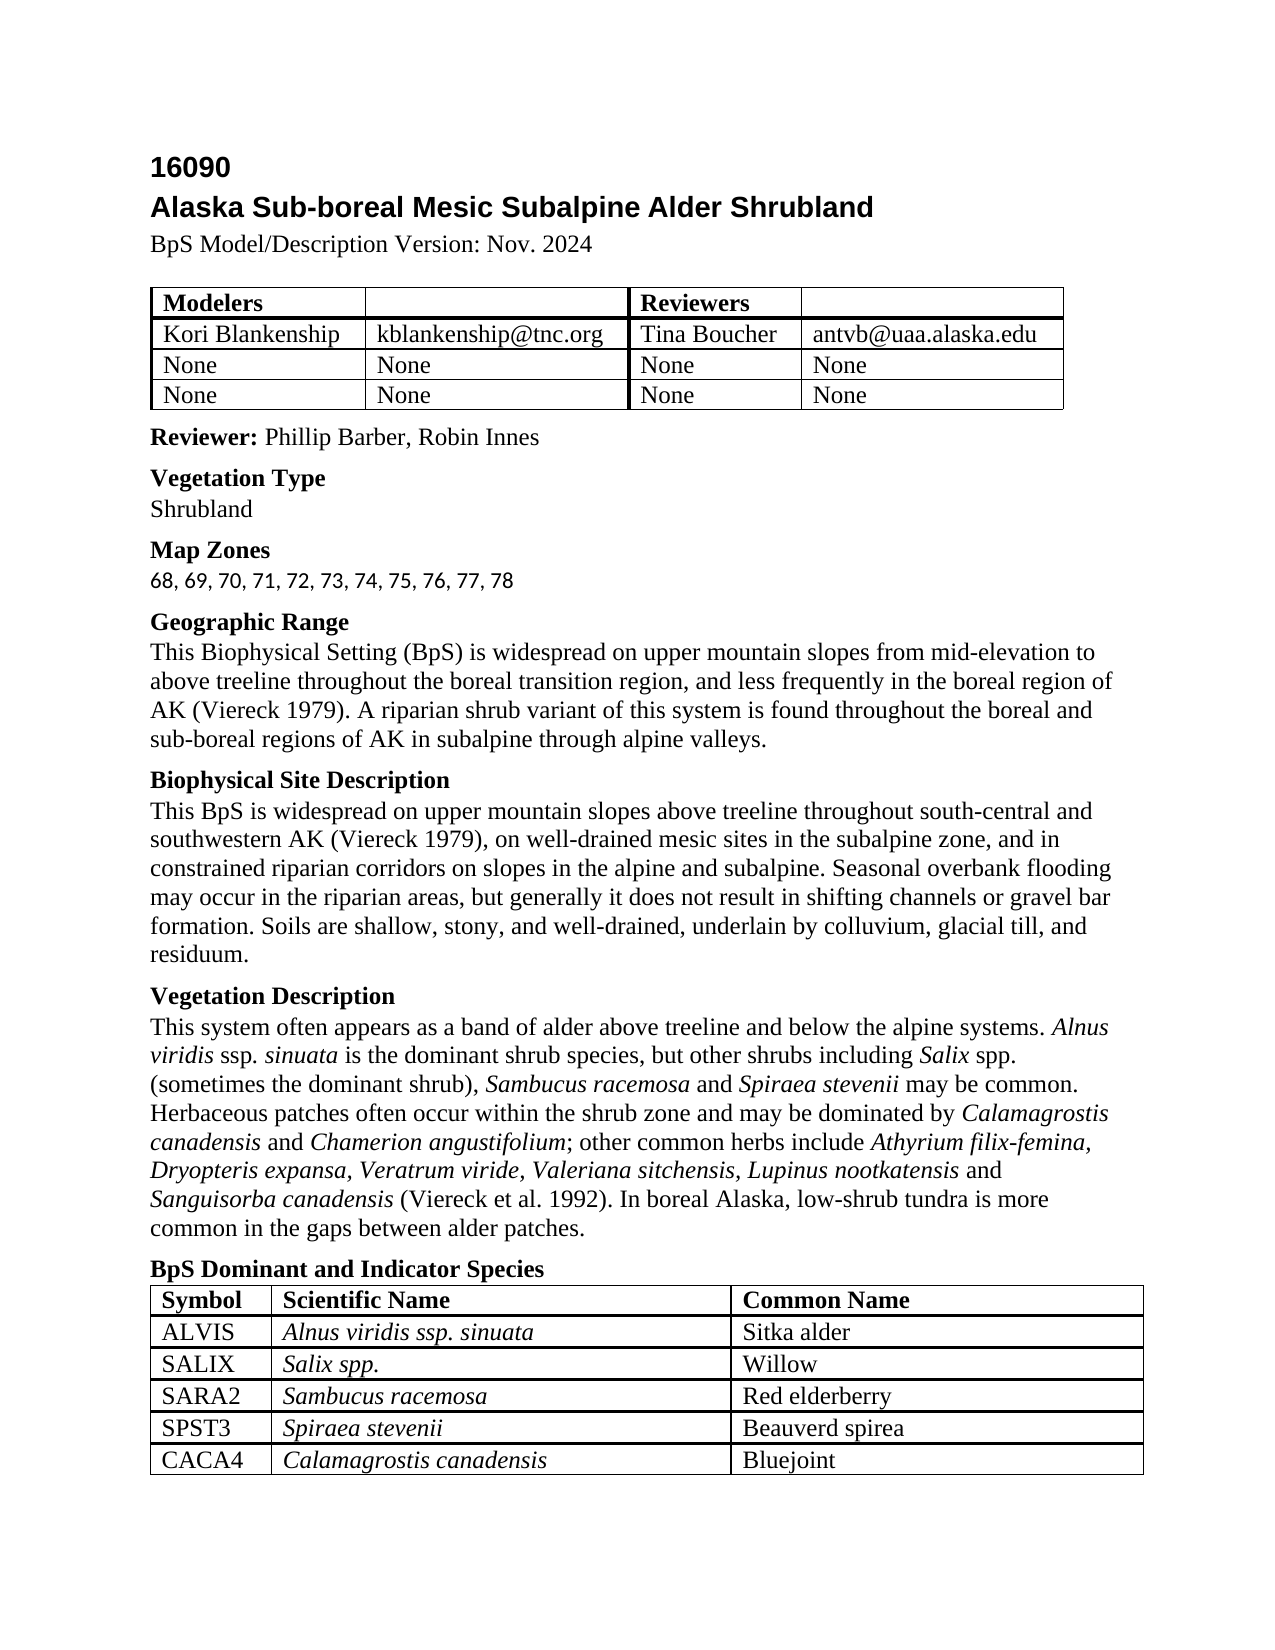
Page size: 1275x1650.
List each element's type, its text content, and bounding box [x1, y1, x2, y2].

text BpS Model/Description Version: Nov. 2024 [150, 229, 1125, 258]
table_cell Sitka alder [732, 1317, 1143, 1346]
title Alaska Sub-boreal Mesic Subalpine Alder Shrubland [150, 190, 1125, 223]
table_cell SARA2 [151, 1381, 271, 1410]
text Shrubland [150, 494, 1125, 523]
table_cell antvb@uaa.alaska.edu [802, 320, 1063, 348]
table_cell kblankenship@tnc.org [366, 320, 627, 348]
text BpS Dominant and Indicator Species [150, 1254, 1125, 1283]
text This BpS is widespread on upper mountain slopes above treeline throughout south-central and southwestern AK (Viereck 1979), on well-drained mesic sites in the subalpine zone, and in constrained riparian corridors on slopes in the alpine and subalpine. Seasonal overbank flooding may occur in the riparian areas, but generally it does not result in shifting channels or gravel bar formation. Soils are shallow, stony, and well-drained, underlain by colluvium, glacial till, and residuum. [150, 796, 1125, 968]
table_header Reviewers [631, 288, 801, 316]
table_header [802, 288, 1063, 316]
table_cell None [802, 350, 1063, 378]
text Vegetation Description [150, 981, 1125, 1009]
table_cell ALVIS [151, 1317, 271, 1346]
table_cell None [631, 380, 801, 409]
table_cell SALIX [151, 1349, 271, 1378]
table_header Common Name [732, 1286, 1143, 1314]
text This Biophysical Setting (BpS) is widespread on upper mountain slopes from mid-elevation to above treeline throughout the boreal transition region, and less frequently in the boreal region of AK (Viereck 1979). A riparian shrub variant of this system is found throughout the boreal and sub-boreal regions of AK in subalpine through alpine valleys. [150, 637, 1125, 752]
table_cell None [366, 380, 627, 409]
table_header Symbol [151, 1286, 271, 1314]
table_header Modelers [153, 288, 365, 316]
text Map Zones [150, 535, 1125, 564]
table_cell None [153, 350, 365, 378]
table_cell None [631, 350, 801, 378]
text Geographic Range [150, 607, 1125, 635]
text This system often appears as a band of alder above treeline and below the alpine systems. Alnus viridis ssp. sinuata is the dominant shrub species, but other shrubs including Salix spp. (sometimes the dominant shrub), Sambucus racemosa and Spiraea stevenii may be common. Herbaceous patches often occur within the shrub zone and may be dominated by Calamagrostis canadensis and Chamerion angustifolium; other common herbs include Athyrium filix-femina, Dryopteris expansa, Veratrum viride, Valeriana sitchensis, Lupinus nootkatensis and Sanguisorba canadensis (Viereck et al. 1992). In boreal Alaska, low-shrub tundra is more common in the gaps between alder patches. [150, 1012, 1125, 1242]
table_cell Tina Boucher [631, 320, 801, 348]
table_cell CACA4 [151, 1445, 271, 1473]
table_cell None [366, 350, 627, 378]
table_header Scientific Name [272, 1286, 730, 1314]
table_cell Red elderberry [732, 1381, 1143, 1410]
table_cell Kori Blankenship [153, 320, 365, 348]
table_cell None [802, 380, 1063, 409]
table_cell Alnus viridis ssp. sinuata [272, 1317, 730, 1346]
table_cell Willow [732, 1349, 1143, 1378]
table_header [366, 288, 627, 316]
table_cell Calamagrostis canadensis [272, 1445, 730, 1473]
title 16090 [150, 150, 1125, 183]
table_cell SPST3 [151, 1413, 271, 1442]
table_cell Beauverd spirea [732, 1413, 1143, 1442]
text Biophysical Site Description [150, 765, 1125, 794]
table_cell Salix spp. [272, 1349, 730, 1378]
text Reviewer: Phillip Barber, Robin Innes [150, 422, 1125, 451]
table_cell None [153, 380, 365, 409]
text 68, 69, 70, 71, 72, 73, 74, 75, 76, 77, 78 [150, 566, 1125, 594]
table_cell Sambucus racemosa [272, 1381, 730, 1410]
text Vegetation Type [150, 463, 1125, 492]
table_cell Bluejoint [732, 1445, 1143, 1473]
table_cell Spiraea stevenii [272, 1413, 730, 1442]
